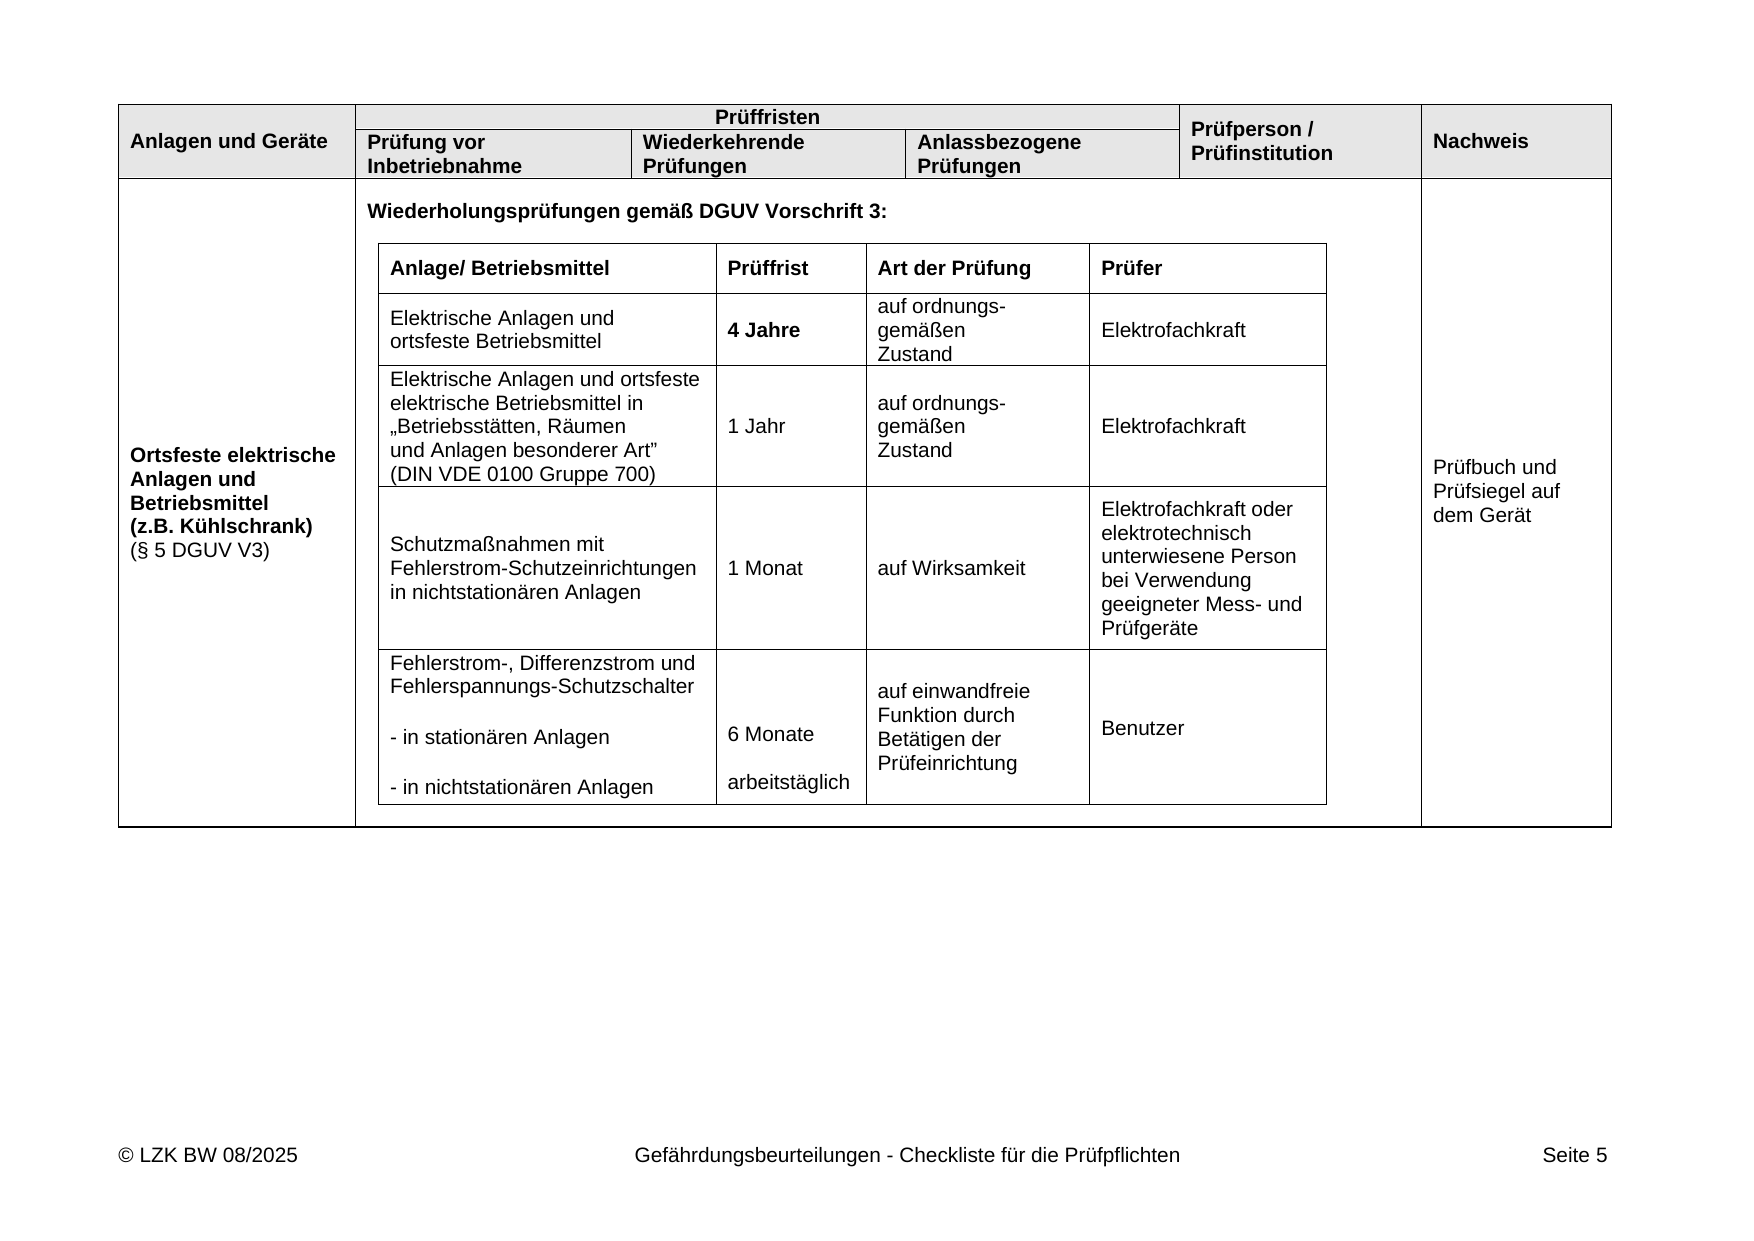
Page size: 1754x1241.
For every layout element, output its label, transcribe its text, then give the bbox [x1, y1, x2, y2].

table_cell Ortsfeste elektrische Anlagen und Betriebsmittel (z.B. Kühlschrank) (§ 5 DGUV V3) [119, 179, 355, 826]
table_header Prüffristen [356, 105, 1179, 128]
table_cell Prüfung vor Inbetriebnahme [356, 130, 631, 177]
table_header Prüfperson / Prüfinstitution [1180, 105, 1421, 177]
table_header Anlagen und Geräte [119, 105, 355, 177]
table_header Nachweis [1422, 105, 1611, 177]
table_cell Wiederholungsprüfungen gemäß DGUV Vorschrift 3: [356, 179, 1421, 826]
table_cell Wiederkehrende Prüfungen [632, 130, 905, 177]
table_cell Prüfbuch und Prüfsiegel auf dem Gerät [1422, 179, 1611, 826]
table_cell Anlassbezogene Prüfungen [906, 130, 1179, 177]
